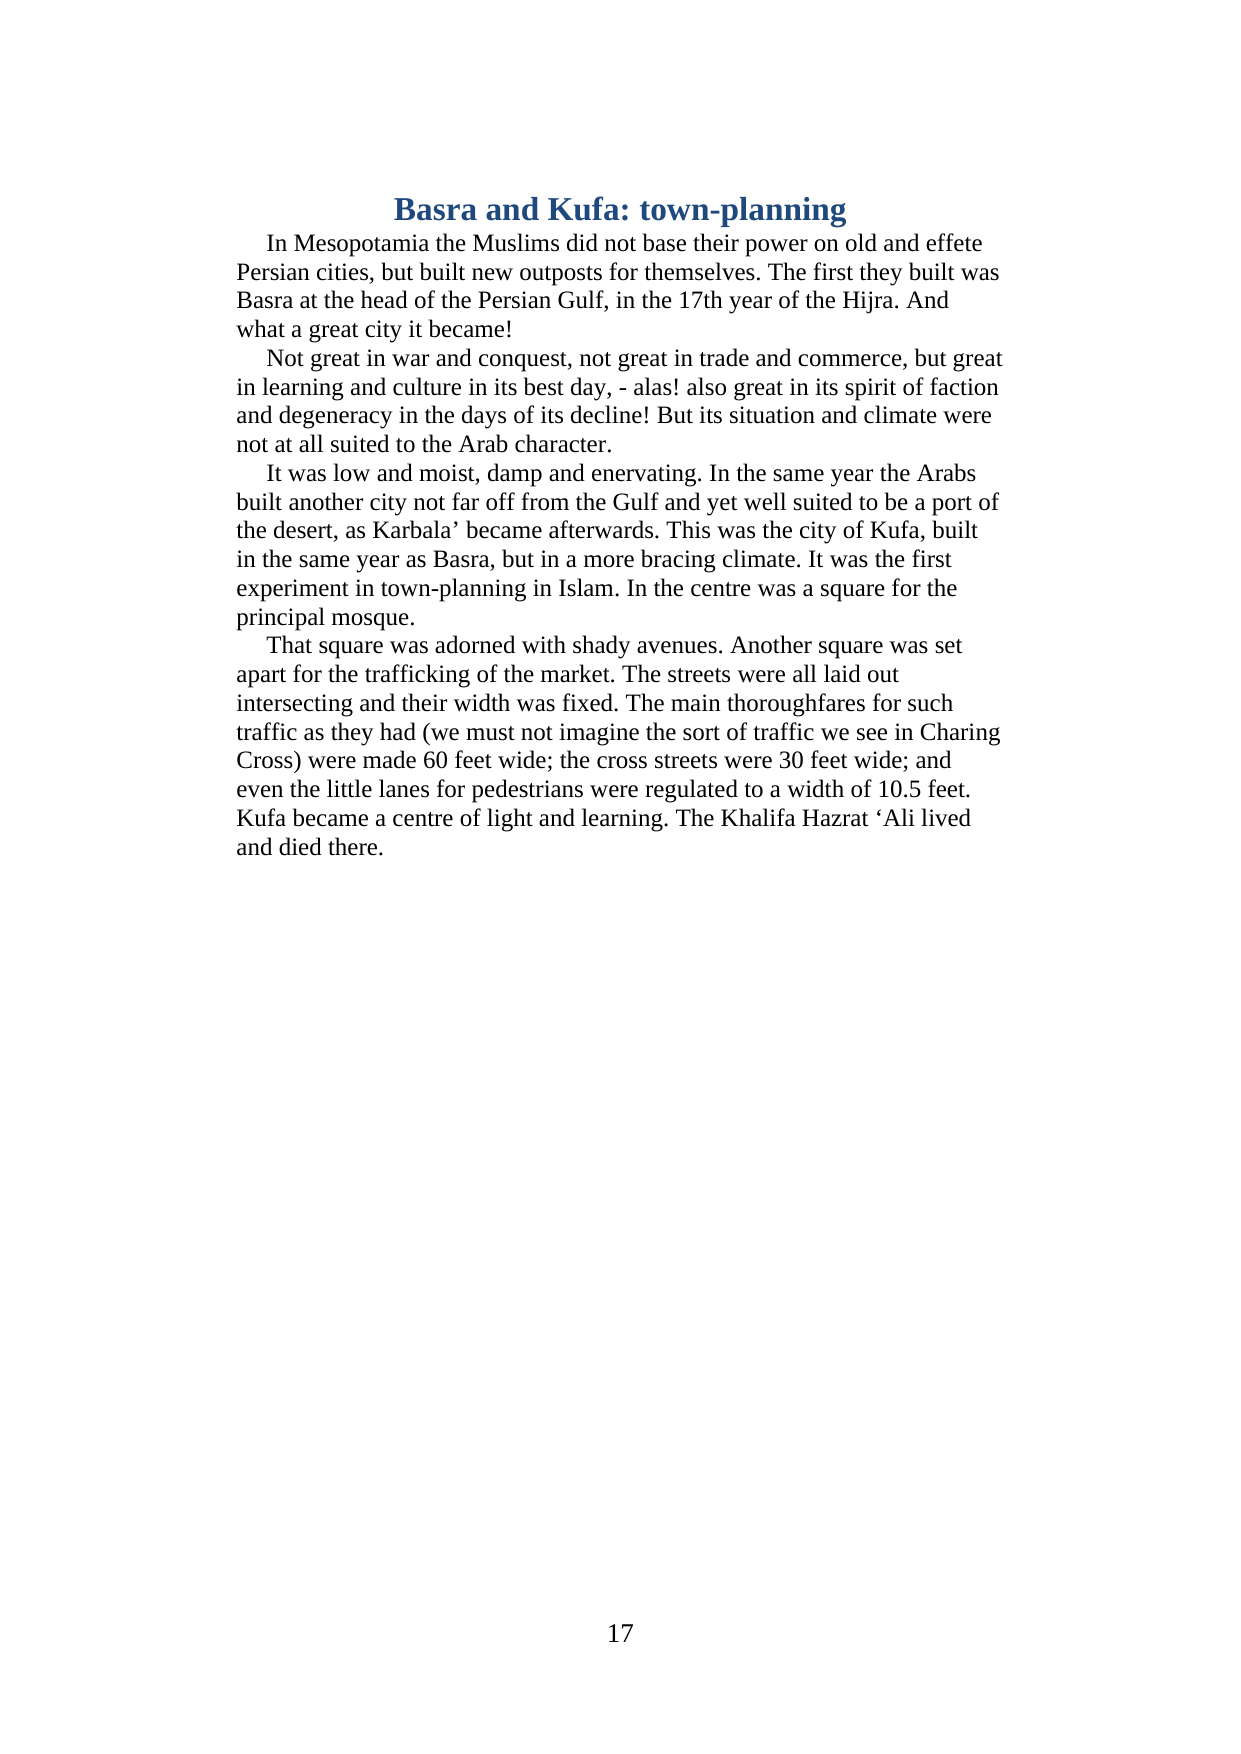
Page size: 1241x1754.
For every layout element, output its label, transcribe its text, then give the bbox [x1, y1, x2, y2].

text That square was adorned with shady avenues. Another square was set apart for the trafficking of the market. The streets were all laid out intersecting and their width was fixed. The main thoroughfares for such traffic as they had (we must not imagine the sort of traffic we see in Charing Cross) were made 60 feet wide; the cross streets were 30 feet wide; and even the little lanes for pedestrians were regulated to a width of 10.5 feet. Kufa became a centre of light and learning. The Khalifa Hazrat ‘Ali lived and died there. [236, 631, 1004, 861]
text In Mesopotamia the Muslims did not base their power on old and effete Persian cities, but built new outposts for themselves. The first they built was Basra at the head of the Persian Gulf, in the 17th year of the Hijra. And what a great city it became! [236, 228, 1004, 343]
text It was low and moist, damp and enervating. In the same year the Arabs built another city not far off from the Gulf and yet well suited to be a port of the desert, as Karbala’ became afterwards. This was the city of Kufa, built in the same year as Basra, but in a more bracing climate. It was the first experiment in town-planning in Islam. In the centre was a square for the principal mosque. [236, 458, 1004, 631]
text Not great in war and conquest, not great in trade and commerce, but great in learning and culture in its best day, - alas! also great in its spirit of faction and degeneracy in the days of its decline! But its situation and climate were not at all suited to the Arab character. [236, 343, 1004, 458]
subtitle Basra and Kufa: town-planning [236, 190, 1004, 228]
